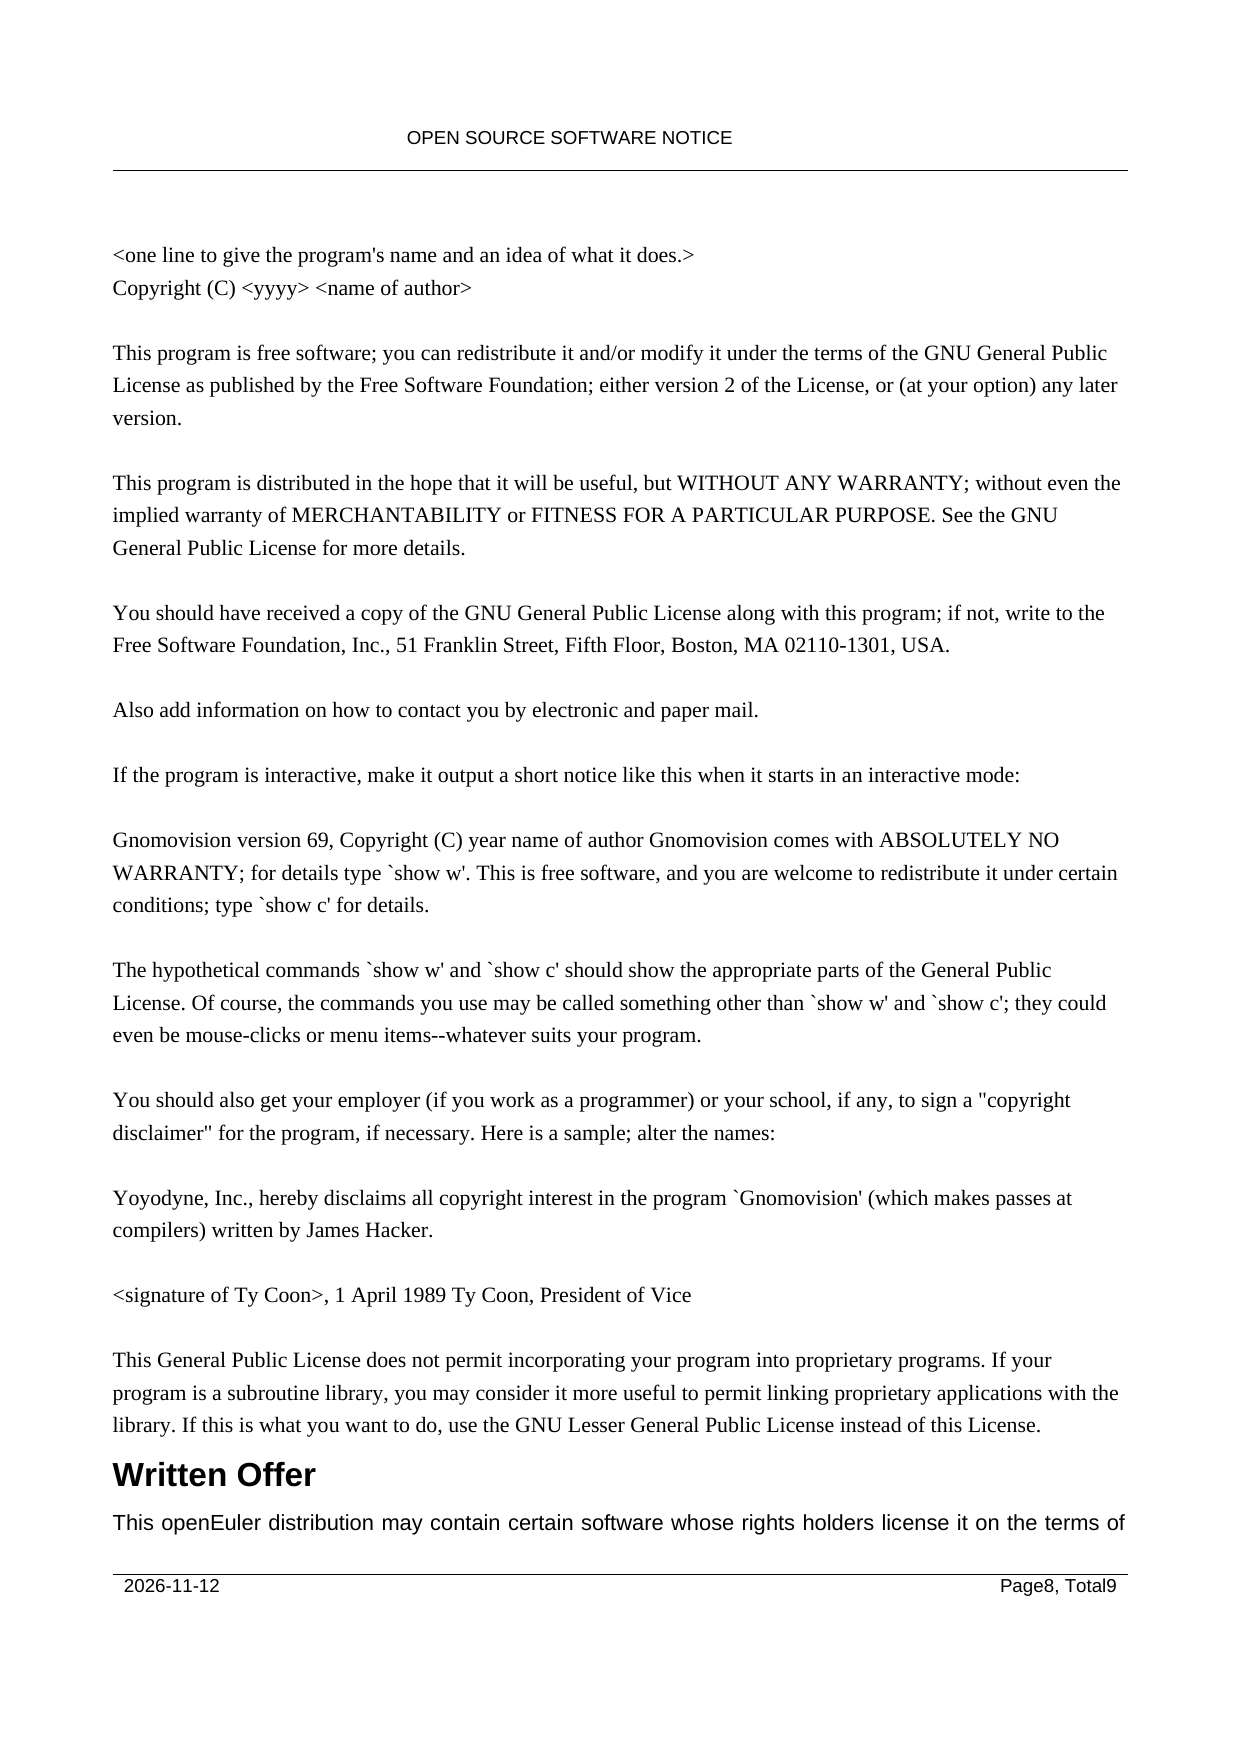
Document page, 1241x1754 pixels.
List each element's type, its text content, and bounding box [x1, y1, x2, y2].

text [112, 1506, 1128, 1539]
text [112, 206, 1128, 1441]
text Written Offer [112, 1441, 1128, 1506]
